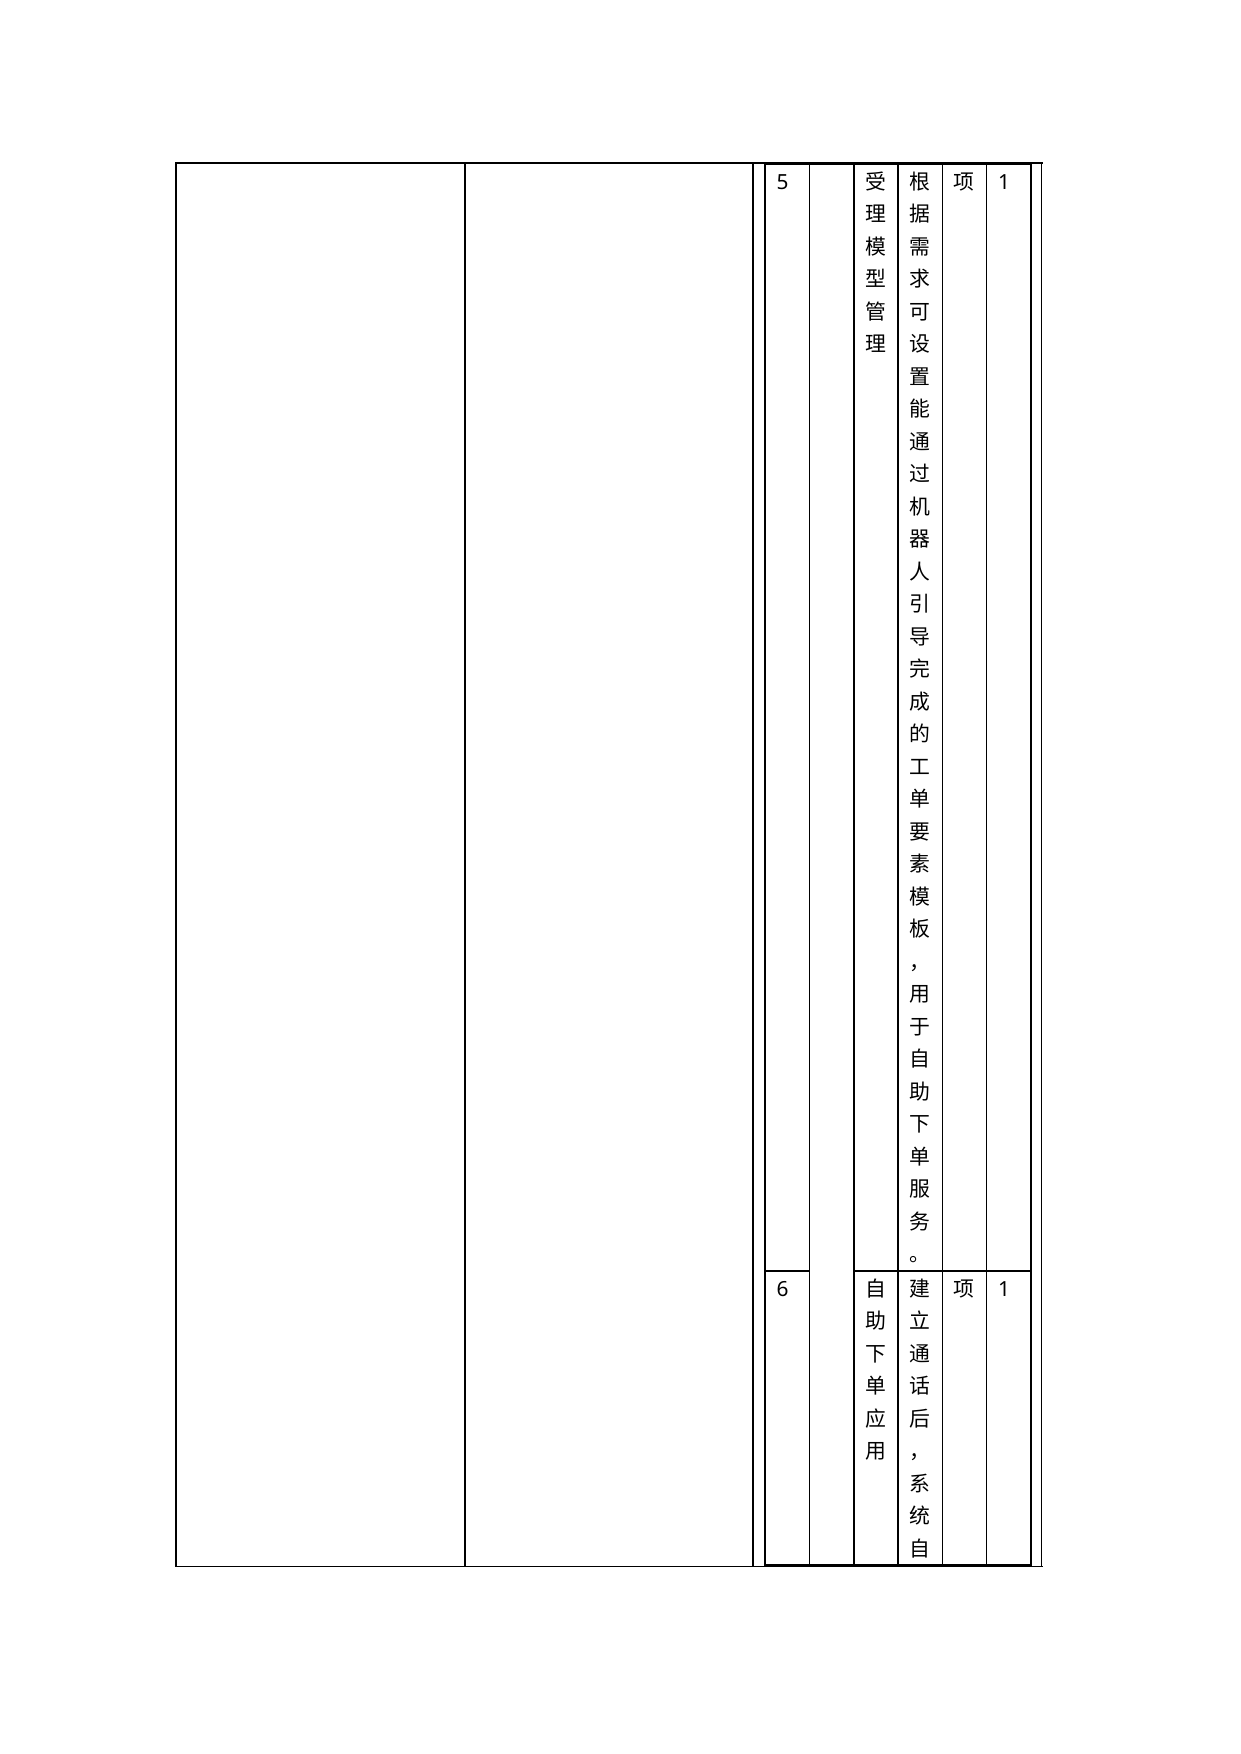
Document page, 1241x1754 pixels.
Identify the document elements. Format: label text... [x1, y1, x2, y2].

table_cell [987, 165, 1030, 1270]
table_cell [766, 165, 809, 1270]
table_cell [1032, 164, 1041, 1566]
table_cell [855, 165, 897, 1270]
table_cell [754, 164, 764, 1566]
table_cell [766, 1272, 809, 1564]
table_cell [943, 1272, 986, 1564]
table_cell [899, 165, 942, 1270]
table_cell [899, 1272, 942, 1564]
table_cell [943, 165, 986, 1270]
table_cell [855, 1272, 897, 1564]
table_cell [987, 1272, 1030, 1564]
table_cell [466, 164, 752, 1566]
table_cell 1 [177, 164, 464, 1566]
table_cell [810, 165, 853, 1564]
